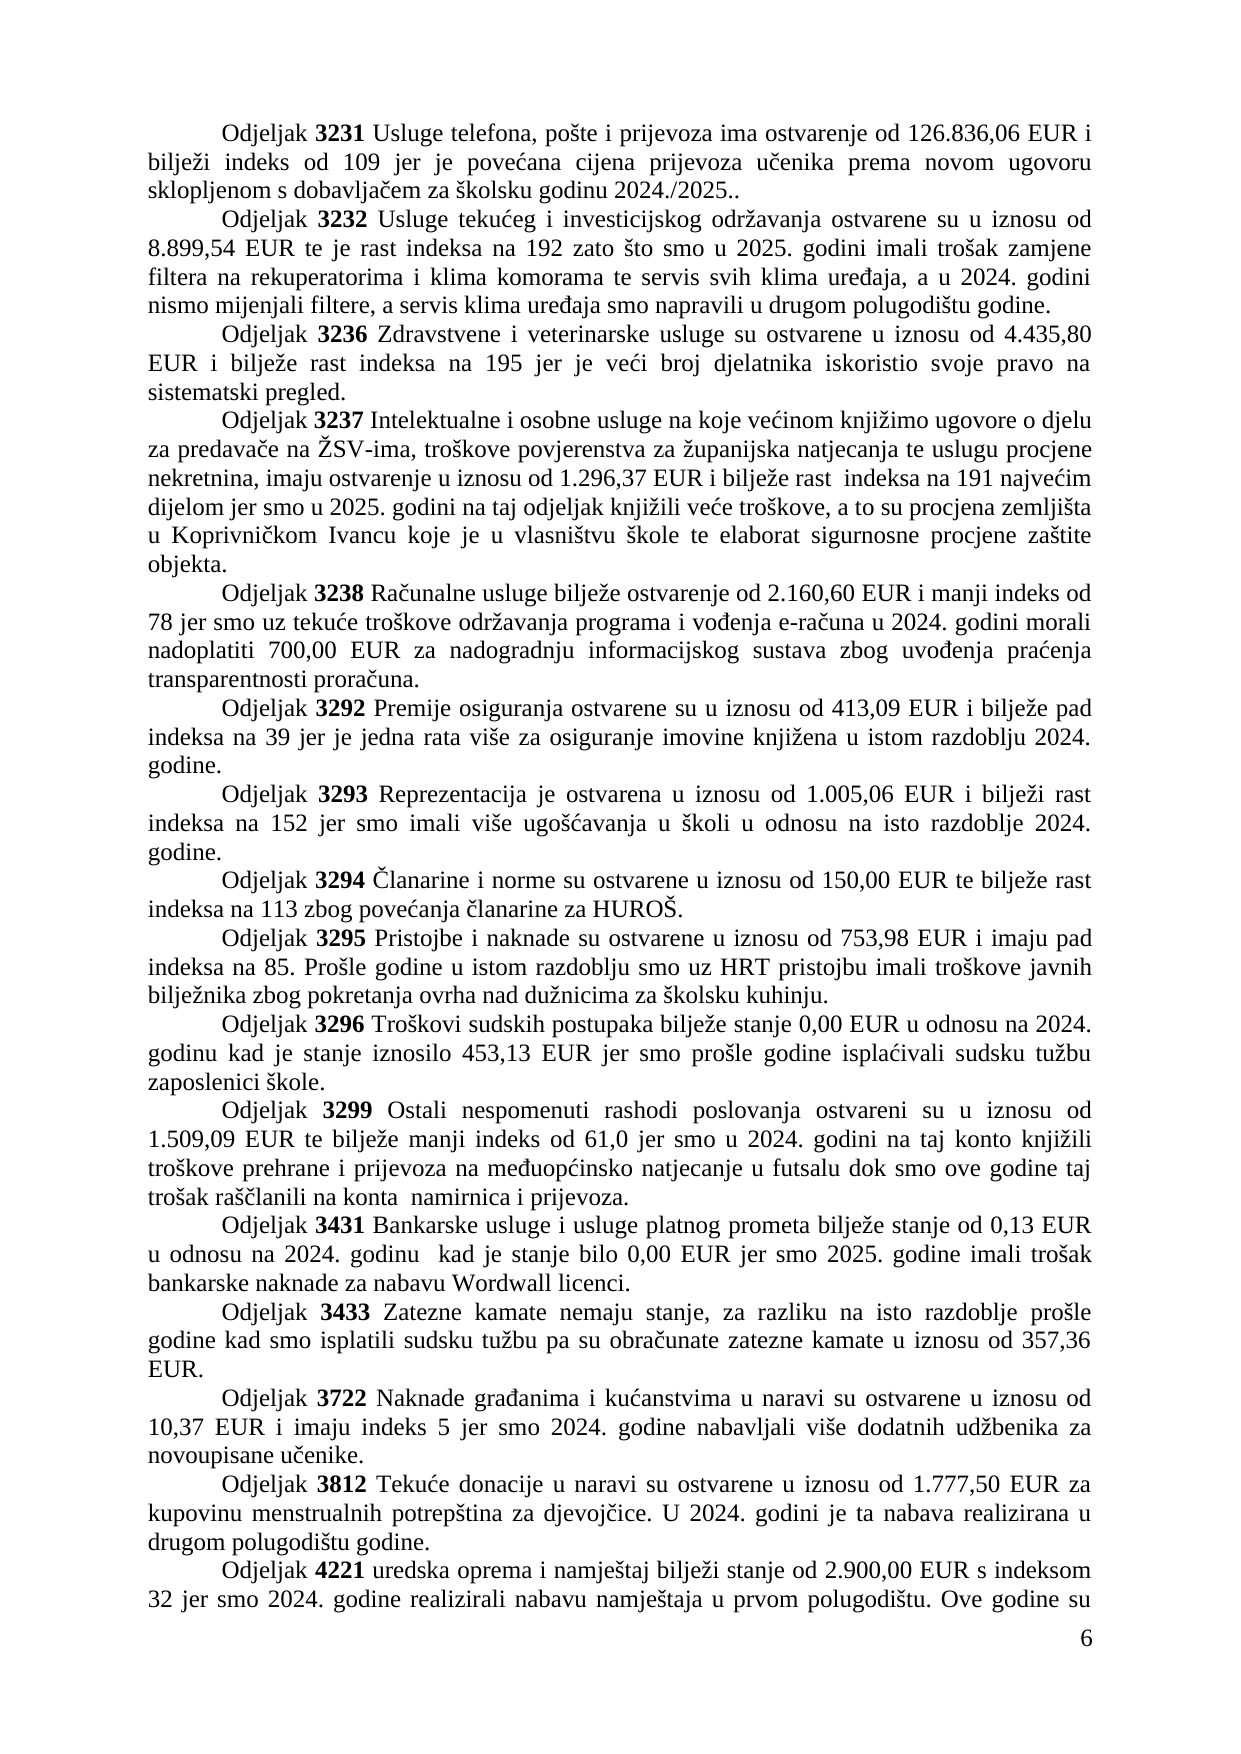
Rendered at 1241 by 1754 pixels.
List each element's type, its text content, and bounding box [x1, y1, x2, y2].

text Odjeljak 3293 Reprezentacija je ostvarena u iznosu od 1.005,06 EUR i bilježi rast indeksa na 152 jer smo imali više ugošćavanja u školi u odnosu na isto razdoblje 2024. godine. [148, 779, 1093, 866]
text Odjeljak 3238 Računalne usluge bilježe ostvarenje od 2.160,60 EUR i manji indeks od 78 jer smo uz tekuće troškove održavanja programa i vođenja e-računa u 2024. godini morali nadoplatiti 700,00 EUR za nadogradnju informacijskog sustava zbog uvođenja praćenja transparentnosti proračuna. [148, 578, 1093, 693]
text Odjeljak 3236 Zdravstvene i veterinarske usluge su ostvarene u iznosu od 4.435,80 EUR i bilježe rast indeksa na 195 jer je veći broj djelatnika iskoristio svoje pravo na sistematski pregled. [148, 319, 1093, 406]
text Odjeljak 3812 Tekuće donacije u naravi su ostvarene u iznosu od 1.777,50 EUR za kupovinu menstrualnih potrepština za djevojčice. U 2024. godini je ta nabava realizirana u drugom polugodištu godine. [148, 1469, 1093, 1556]
text Odjeljak 3292 Premije osiguranja ostvarene su u iznosu od 413,09 EUR i bilježe pad indeksa na 39 jer je jedna rata više za osiguranje imovine knjižena u istom razdoblju 2024. godine. [148, 693, 1093, 779]
text Odjeljak 3299 Ostali nespomenuti rashodi poslovanja ostvareni su u iznosu od 1.509,09 EUR te bilježe manji indeks od 61,0 jer smo u 2024. godini na taj konto knjižili troškove prehrane i prijevoza na međuopćinsko natjecanje u futsalu dok smo ove godine taj trošak raščlanili na konta namirnica i prijevoza. [148, 1096, 1093, 1211]
text Odjeljak 3295 Pristojbe i naknade su ostvarene u iznosu od 753,98 EUR i imaju pad indeksa na 85. Prošle godine u istom razdoblju smo uz HRT pristojbu imali troškove javnih bilježnika zbog pokretanja ovrha nad dužnicima za školsku kuhinju. [148, 923, 1093, 1009]
text Odjeljak 3294 Članarine i norme su ostvarene u iznosu od 150,00 EUR te bilježe rast indeksa na 113 zbog povećanja članarine za HUROŠ. [148, 866, 1093, 923]
text Odjeljak 3237 Intelektualne i osobne usluge na koje većinom knjižimo ugovore o djelu za predavače na ŽSV-ima, troškove povjerenstva za županijska natjecanja te uslugu procjene nekretnina, imaju ostvarenje u iznosu od 1.296,37 EUR i bilježe rast indeksa na 191 najvećim dijelom jer smo u 2025. godini na taj odjeljak knjižili veće troškove, a to su procjena zemljišta u Koprivničkom Ivancu koje je u vlasništvu škole te elaborat sigurnosne procjene zaštite objekta. [148, 406, 1093, 578]
text Odjeljak 3722 Naknade građanima i kućanstvima u naravi su ostvarene u iznosu od 10,37 EUR i imaju indeks 5 jer smo 2024. godine nabavljali više dodatnih udžbenika za novoupisane učenike. [148, 1383, 1093, 1469]
text Odjeljak 3232 Usluge tekućeg i investicijskog održavanja ostvarene su u iznosu od 8.899,54 EUR te je rast indeksa na 192 zato što smo u 2025. godini imali trošak zamjene filtera na rekuperatorima i klima komorama te servis svih klima uređaja, a u 2024. godini nismo mijenjali filtere, a servis klima uređaja smo napravili u drugom polugodištu godine. [148, 204, 1093, 319]
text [148, 1556, 1093, 1613]
text Odjeljak 3231 Usluge telefona, pošte i prijevoza ima ostvarenje od 126.836,06 EUR i bilježi indeks od 109 jer je povećana cijena prijevoza učenika prema novom ugovoru sklopljenom s dobavljačem za školsku godinu 2024./2025.. [148, 118, 1093, 204]
text Odjeljak 3433 Zatezne kamate nemaju stanje, za razliku na isto razdoblje prošle godine kad smo isplatili sudsku tužbu pa su obračunate zatezne kamate u iznosu od 357,36 EUR. [148, 1297, 1093, 1383]
text Odjeljak 3431 Bankarske usluge i usluge platnog prometa bilježe stanje od 0,13 EUR u odnosu na 2024. godinu kad je stanje bilo 0,00 EUR jer smo 2025. godine imali trošak bankarske naknade za nabavu Wordwall licenci. [148, 1211, 1093, 1297]
text Odjeljak 3296 Troškovi sudskih postupaka bilježe stanje 0,00 EUR u odnosu na 2024. godinu kad je stanje iznosilo 453,13 EUR jer smo prošle godine isplaćivali sudsku tužbu zaposlenici škole. [148, 1009, 1093, 1096]
